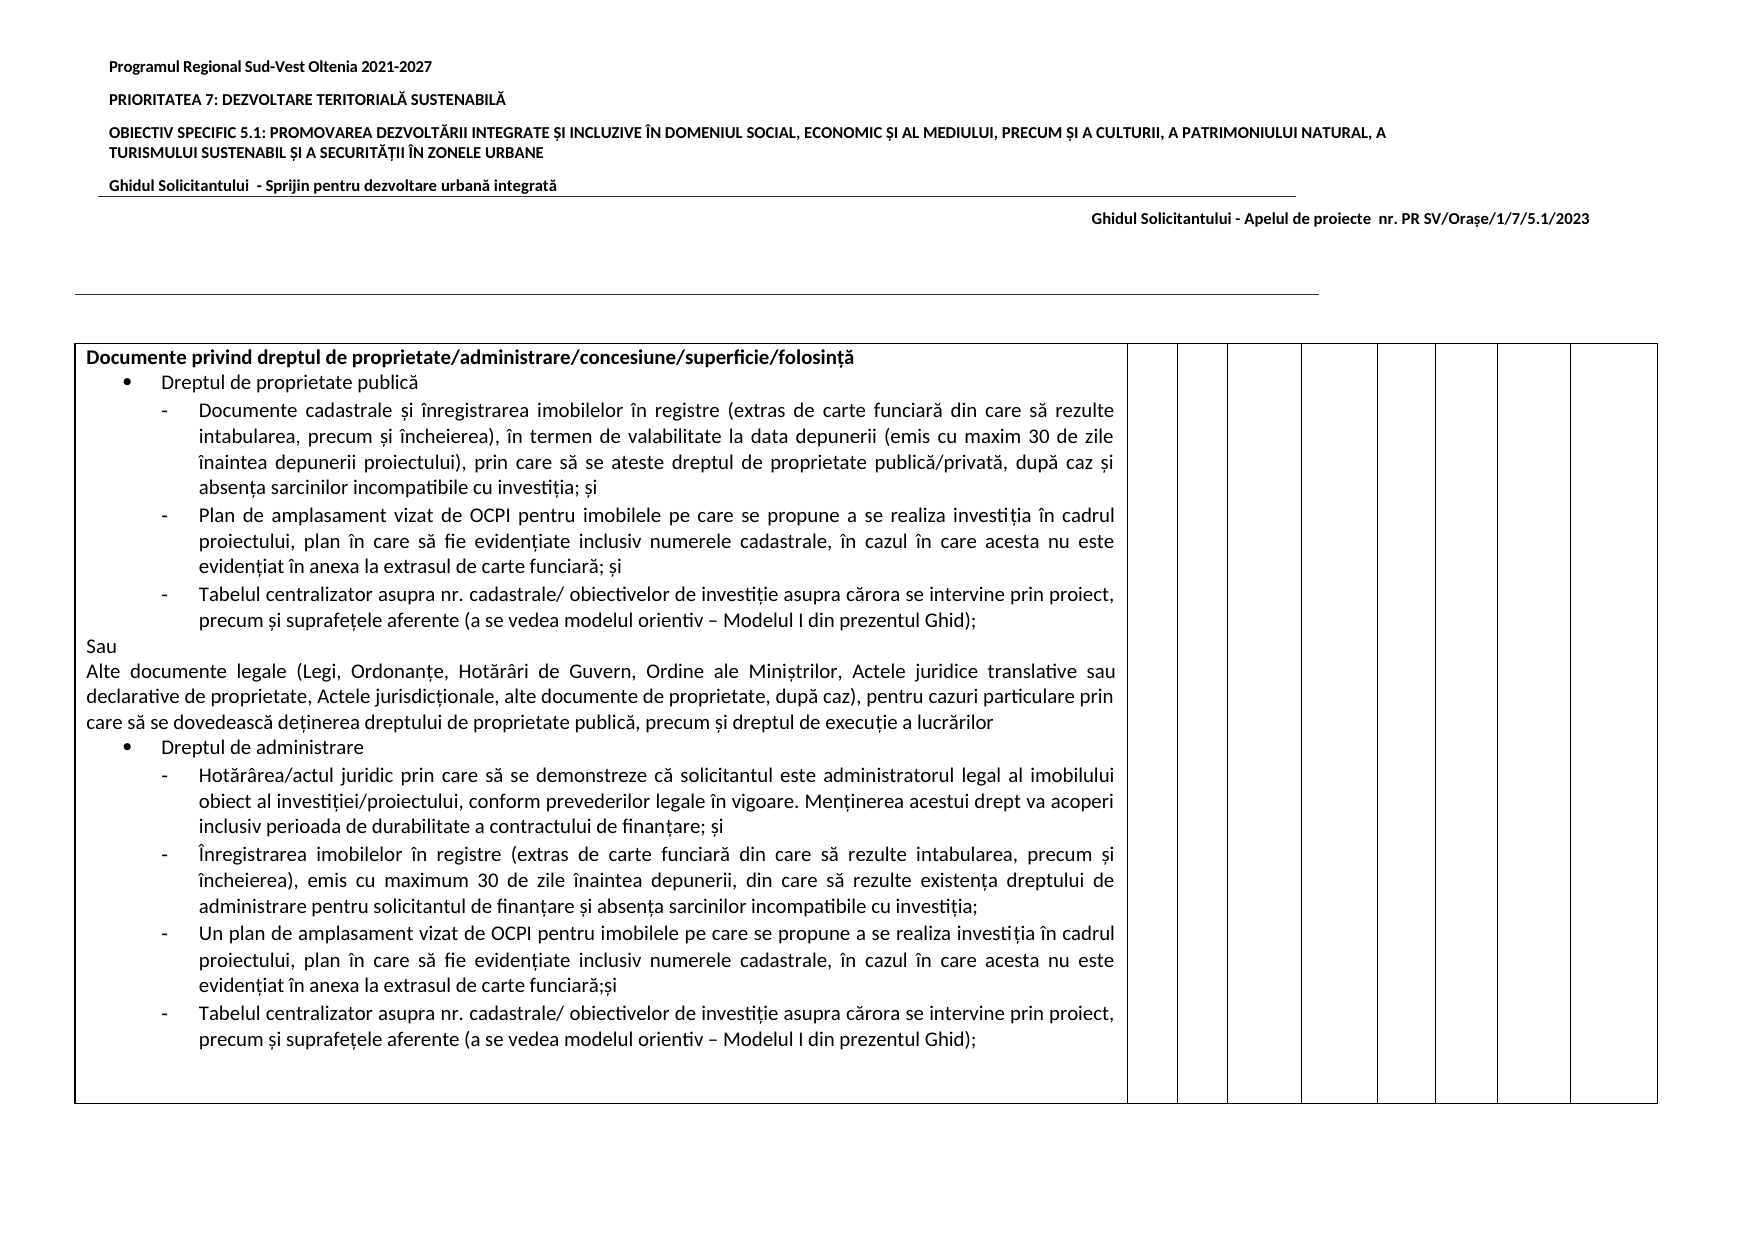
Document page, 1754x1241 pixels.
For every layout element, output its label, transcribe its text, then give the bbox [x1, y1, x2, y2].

table_cell Documente privind dreptul de proprietate/administrare/concesiune/superficie/folosință Dreptul de proprietate publică Documente cadastrale şi înregistrarea imobilelor în registre (extras de carte funciară din care să rezulte intabularea, precum și încheierea), în termen de valabilitate la data depunerii (emis cu maxim 30 de zile înaintea depunerii proiectului), prin care să se ateste dreptul de proprietate publică/privată, după caz și absența sarcinilor incompatibile cu investiția; și Plan de amplasament vizat de OCPI pentru imobilele pe care se propune a se realiza investiţia în cadrul proiectului, plan în care să fie evidențiate inclusiv numerele cadastrale, în cazul în care acesta nu este evidenţiat în anexa la extrasul de carte funciară; și Tabelul centralizator asupra nr. cadastrale/ obiectivelor de investiție asupra cărora se intervine prin proiect, precum și suprafețele aferente (a se vedea modelul orientiv – Modelul I din prezentul Ghid); Sau Alte documente legale (Legi, Ordonanţe, Hotărâri de Guvern, Ordine ale Miniştrilor, Actele juridice translative sau declarative de proprietate, Actele jurisdicționale, alte documente de proprietate, după caz), pentru cazuri particulare prin care să se dovedească deţinerea dreptului de proprietate publică, precum și dreptul de execuţie a lucrărilor Dreptul de administrare Hotărârea/actul juridic prin care să se demonstreze că solicitantul este administratorul legal al imobilului obiect al investiţiei/proiectului, conform prevederilor legale în vigoare. Menținerea acestui drept va acoperi inclusiv perioada de durabilitate a contractului de finanţare; și Înregistrarea imobilelor în registre (extras de carte funciară din care să rezulte intabularea, precum și încheierea), emis cu maximum 30 de zile înaintea depunerii, din care să rezulte existența dreptului de administrare pentru solicitantul de finanţare și absența sarcinilor incompatibile cu investiția; Un plan de amplasament vizat de OCPI pentru imobilele pe care se propune a se realiza investiţia în cadrul proiectului, plan în care să fie evidențiate inclusiv numerele cadastrale, în cazul în care acesta nu este evidenţiat în anexa la extrasul de carte funciară;și Tabelul centralizator asupra nr. cadastrale/ obiectivelor de investiție asupra cărora se intervine prin proiect, precum și suprafețele aferente (a se vedea modelul orientiv – Modelul I din prezentul Ghid); [76, 344, 1127, 1102]
table_cell [1302, 344, 1377, 1102]
table_cell [1498, 344, 1570, 1102]
table_cell [1378, 344, 1435, 1102]
table_cell [1128, 344, 1177, 1102]
table_cell [1436, 344, 1497, 1102]
table_cell [1571, 344, 1657, 1102]
table_cell [1228, 344, 1301, 1102]
table_cell [1178, 344, 1227, 1102]
